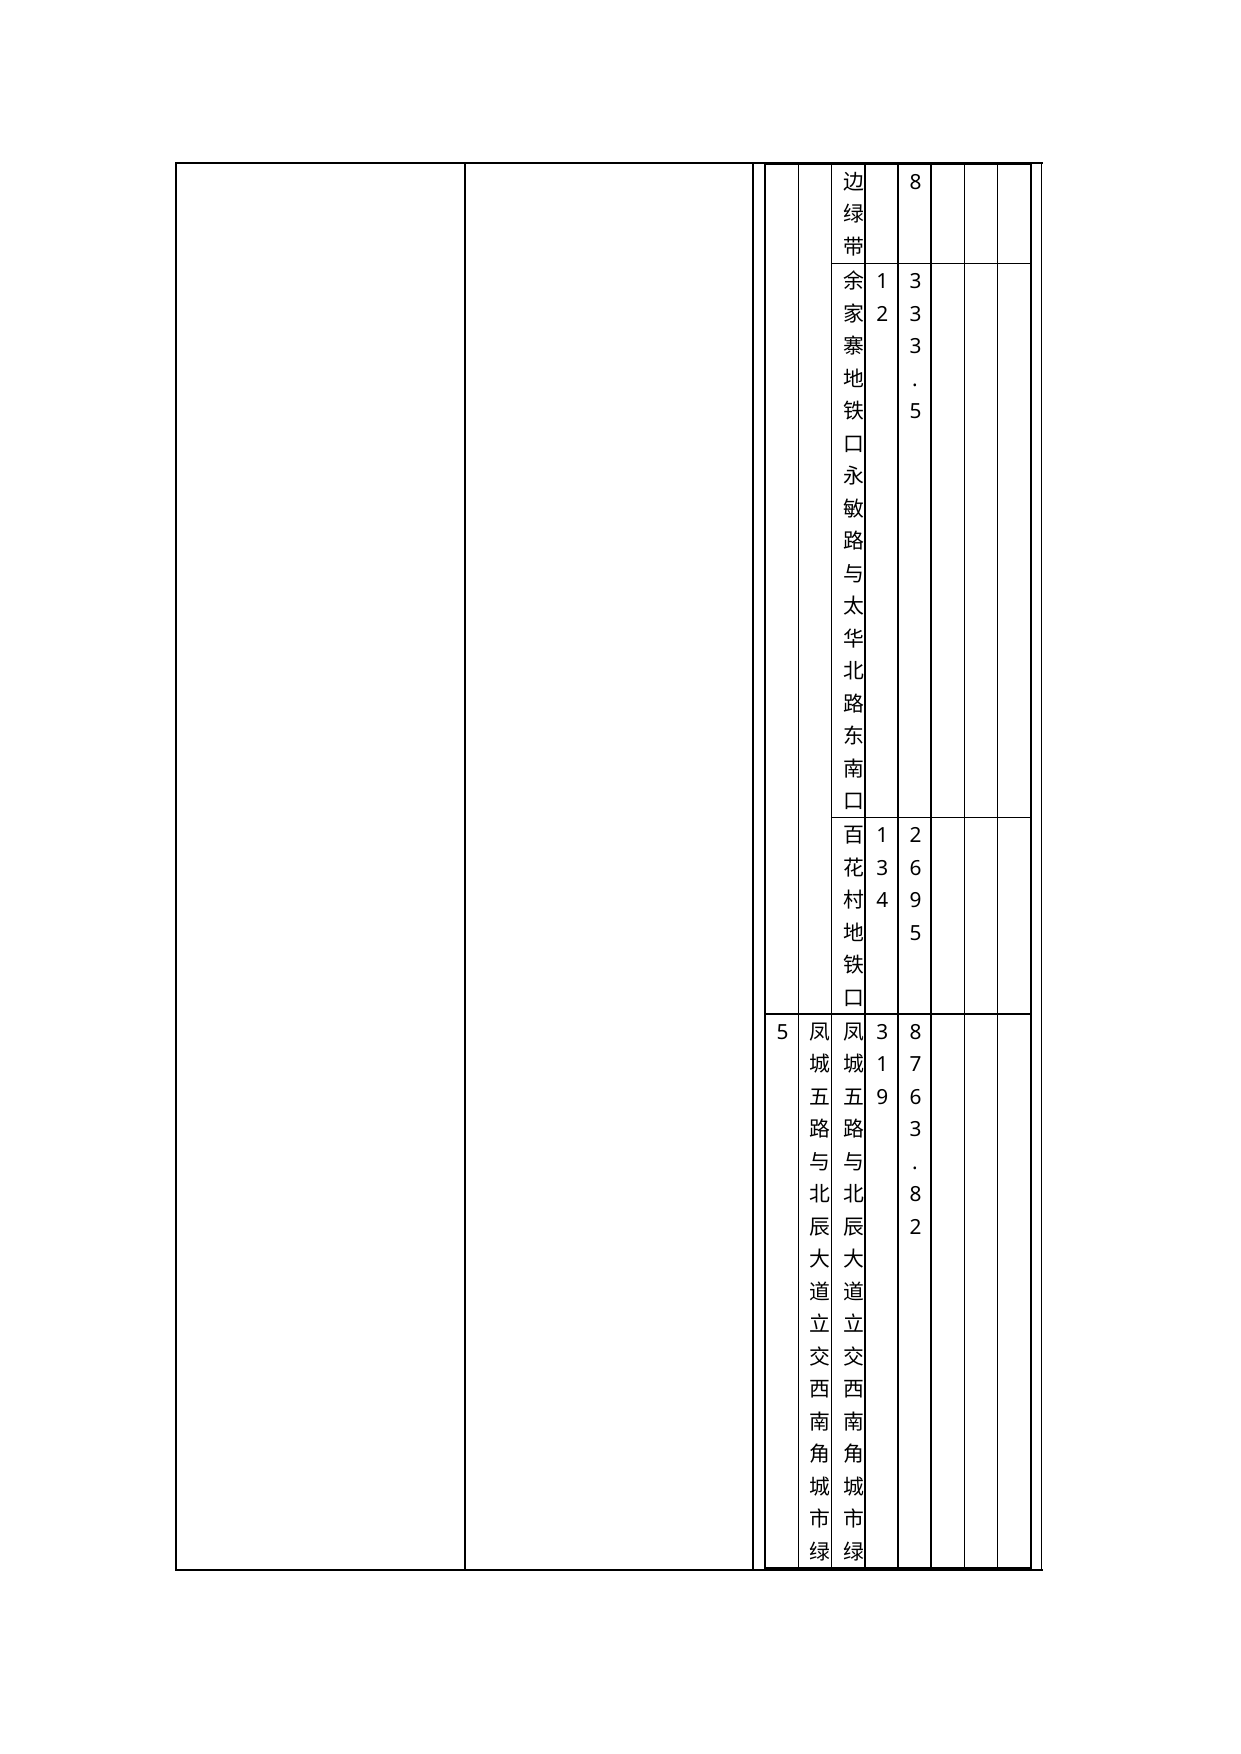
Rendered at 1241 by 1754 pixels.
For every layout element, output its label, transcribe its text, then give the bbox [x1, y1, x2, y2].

table_cell [1032, 164, 1041, 1569]
table_cell [998, 165, 1030, 263]
table_cell [832, 165, 864, 263]
table_cell [965, 165, 997, 263]
table_cell [832, 818, 864, 1013]
table_cell [766, 165, 798, 1013]
table_cell [932, 1015, 964, 1567]
table_cell [998, 818, 1030, 1013]
table_cell [899, 165, 930, 263]
table_cell [866, 818, 897, 1013]
table_cell [766, 1015, 798, 1567]
table_cell [799, 165, 831, 1013]
table_cell [899, 1015, 930, 1567]
table_cell [965, 1015, 997, 1567]
table_cell [899, 818, 930, 1013]
table_cell [866, 1015, 897, 1567]
table_cell [899, 264, 930, 817]
table_cell [932, 165, 964, 263]
table_cell [866, 165, 897, 263]
table_cell [832, 1015, 864, 1567]
table_cell [998, 1015, 1030, 1567]
table_cell [932, 264, 964, 817]
table_cell [998, 264, 1030, 817]
table_cell [832, 264, 864, 817]
table_cell [799, 1015, 831, 1567]
table_cell [754, 164, 764, 1569]
table_cell [965, 818, 997, 1013]
table_cell [466, 164, 752, 1569]
table_cell [965, 264, 997, 817]
table_cell [932, 818, 964, 1013]
table_cell [866, 264, 897, 817]
table_cell 3 [177, 164, 464, 1569]
